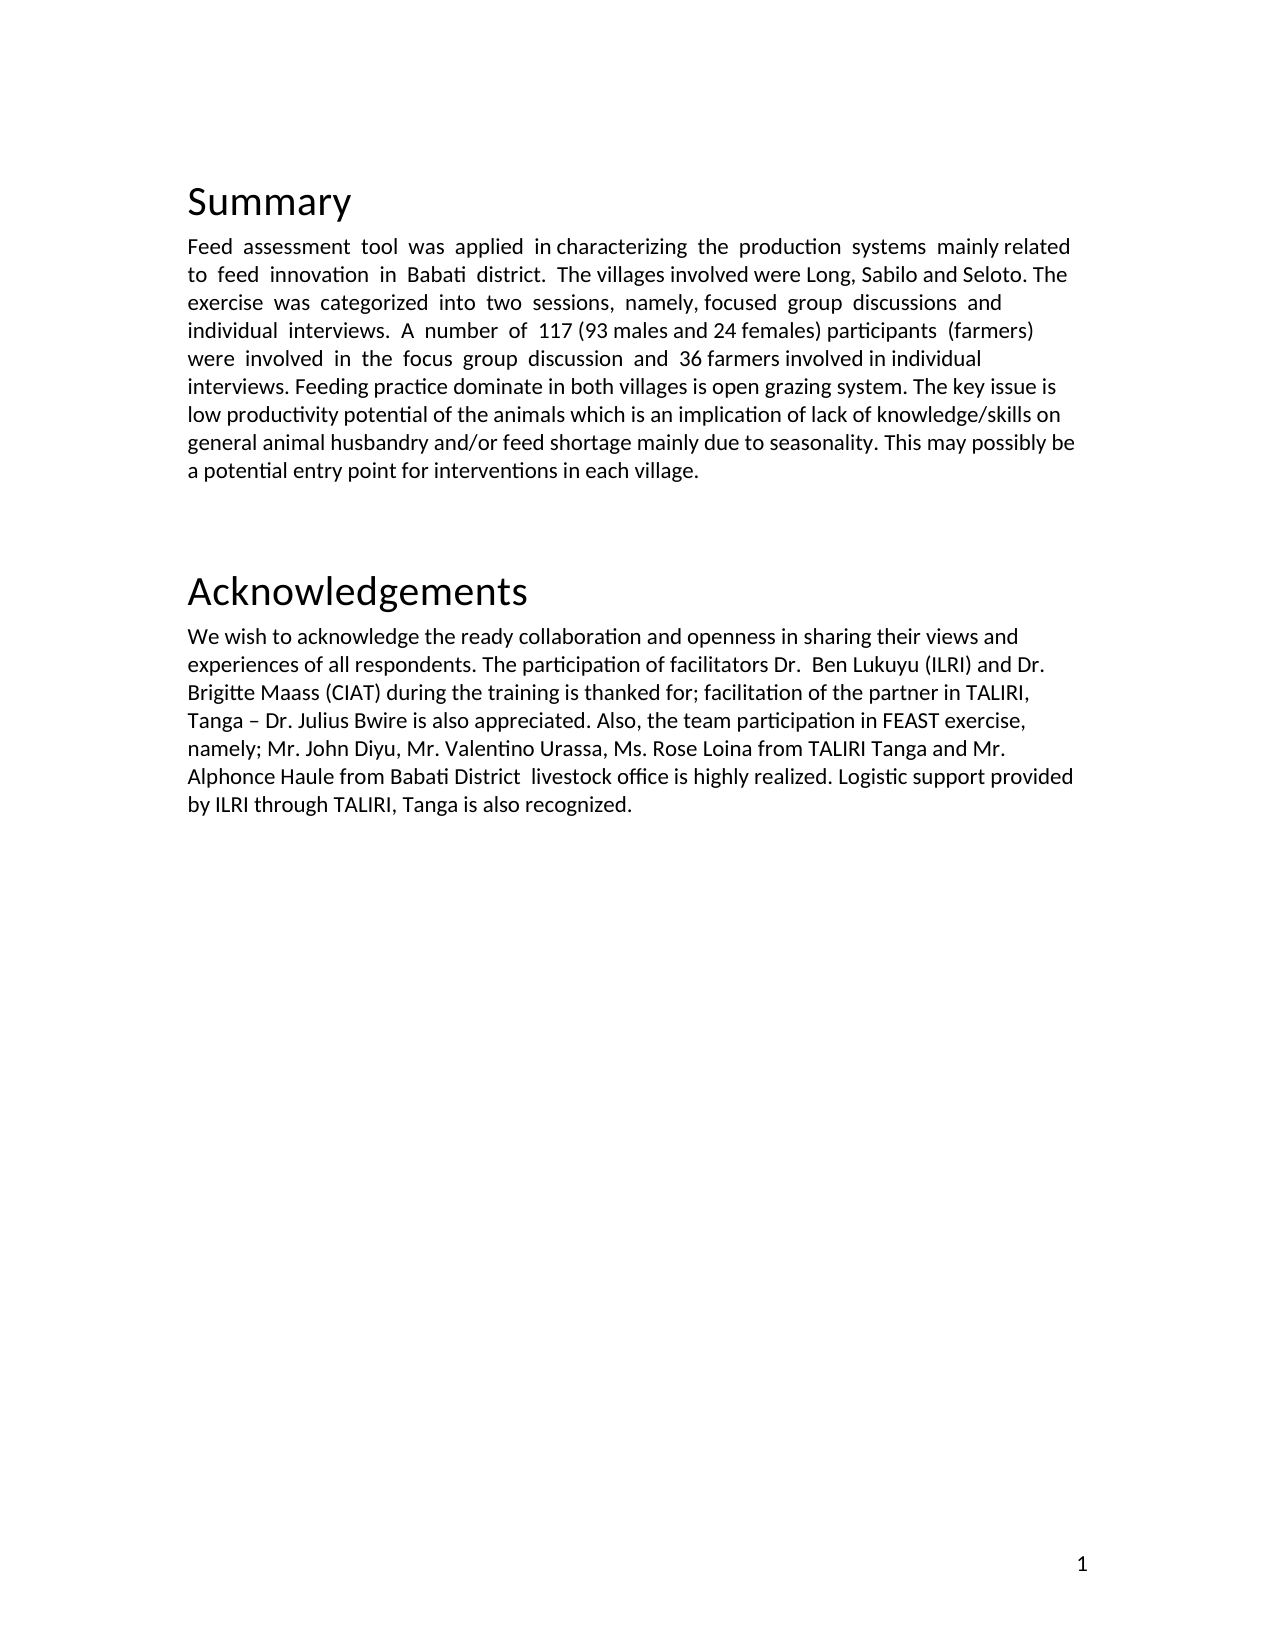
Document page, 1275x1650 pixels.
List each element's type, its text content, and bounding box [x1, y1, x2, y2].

text We wish to acknowledge the ready collaboration and openness in sharing their views and experiences of all respondents. The participation of facilitators Dr. Ben Lukuyu (ILRI) and Dr. Brigitte Maass (CIAT) during the training is thanked for; facilitation of the partner in TALIRI, Tanga – Dr. Julius Bwire is also appreciated. Also, the team participation in FEAST exercise, namely; Mr. John Diyu, Mr. Valentino Urassa, Ms. Rose Loina from TALIRI Tanga and Mr. Alphonce Haule from Babati District livestock office is highly realized. Logistic support provided by ILRI through TALIRI, Tanga is also recognized. [187, 622, 1087, 818]
text Feed assessment tool was applied in characterizing the production systems mainly related to feed innovation in Babati district. The villages involved were Long, Sabilo and Seloto. The exercise was categorized into two sessions, namely, focused group discussions and individual interviews. A number of 117 (93 males and 24 females) participants (farmers) were involved in the focus group discussion and 36 farmers involved in individual interviews. Feeding practice dominate in both villages is open grazing system. The key issue is low productivity potential of the animals which is an implication of lack of knowledge/skills on general animal husbandry and/or feed shortage mainly due to seasonality. This may possibly be a potential entry point for interventions in each village. [187, 232, 1087, 484]
subtitle Acknowledgements [187, 565, 1087, 616]
subtitle Summary [187, 175, 1087, 226]
